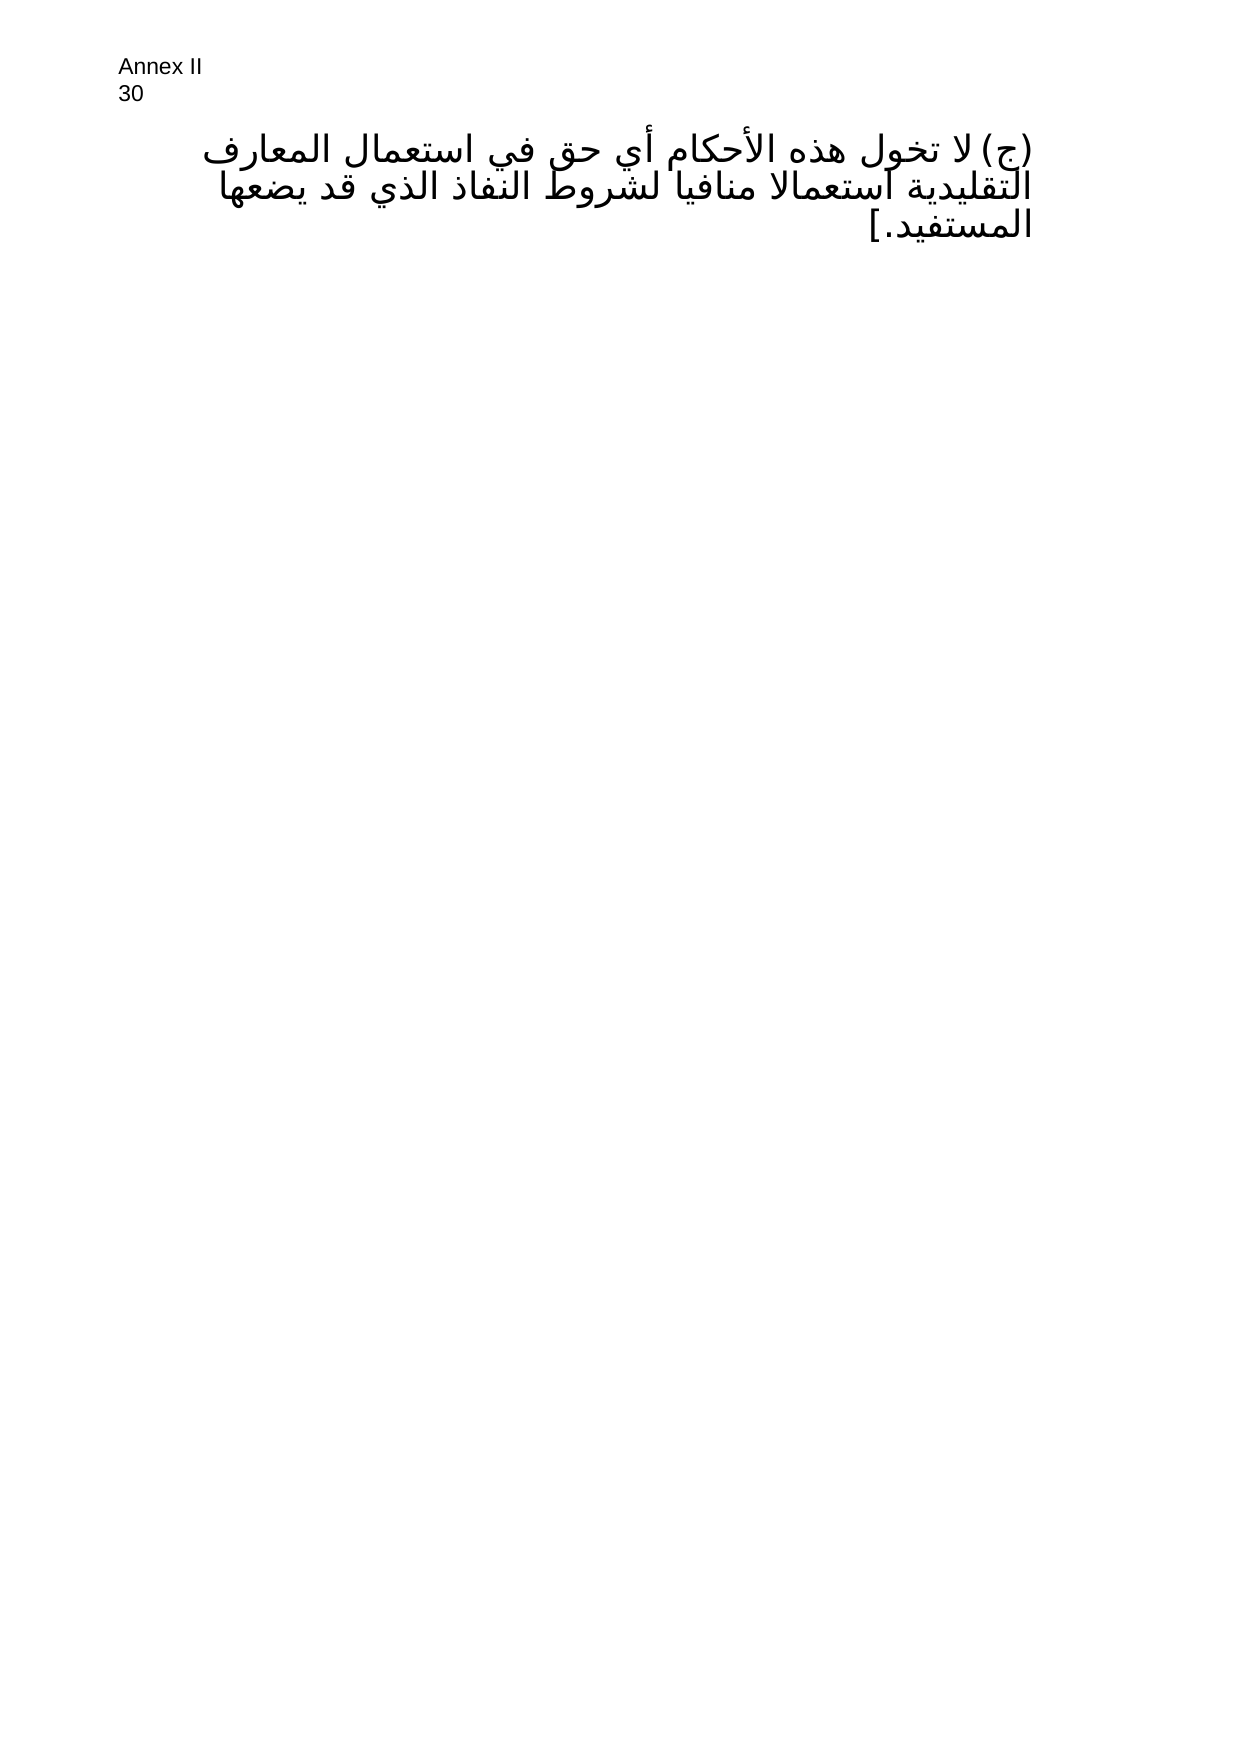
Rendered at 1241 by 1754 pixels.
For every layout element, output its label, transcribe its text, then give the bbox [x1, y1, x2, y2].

text (ج) لا تخول هذه الأحكام أي حق في استعمال المعارف التقليدية استعمالا منافيا لشروط النفاذ الذي قد يضعها المستفيد.] [118, 132, 1033, 245]
